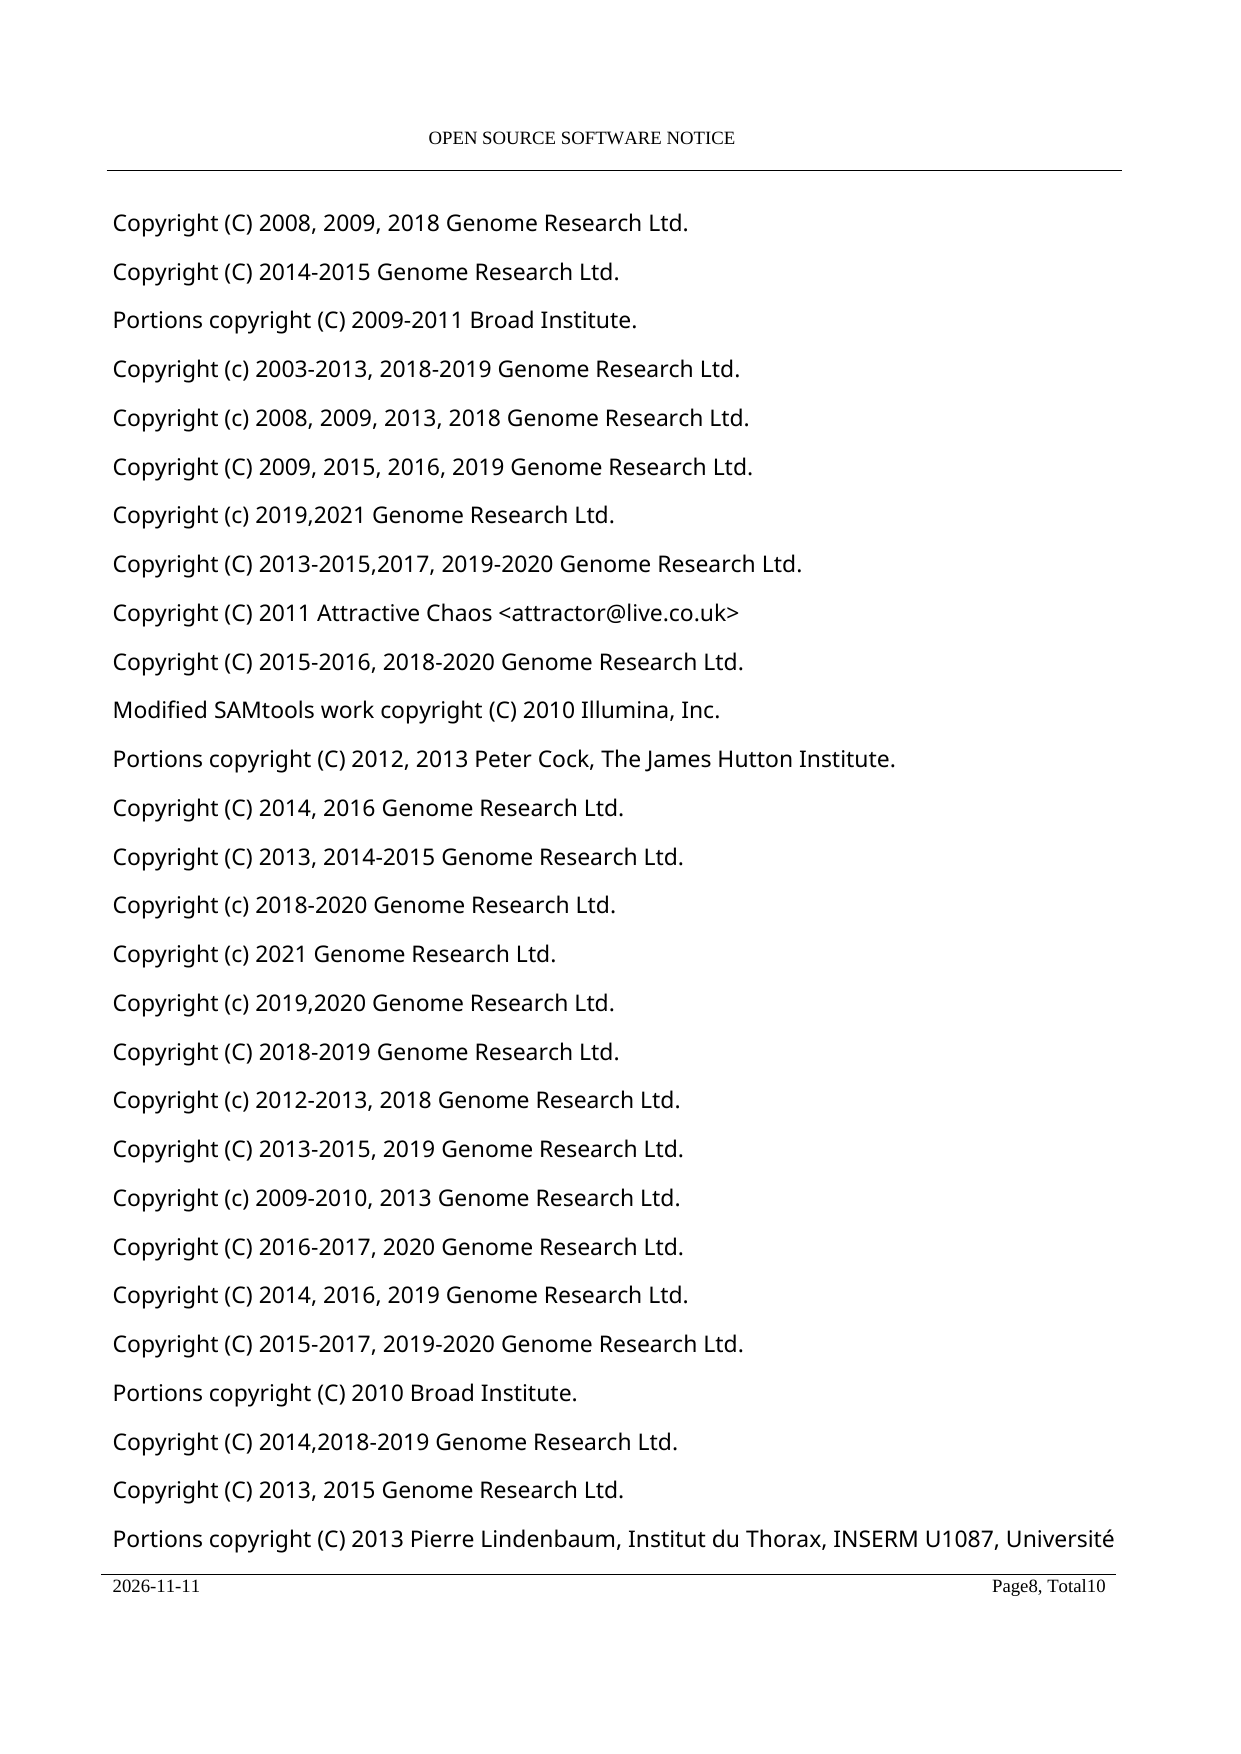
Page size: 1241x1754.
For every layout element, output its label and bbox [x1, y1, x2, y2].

text [112, 206, 1128, 1555]
